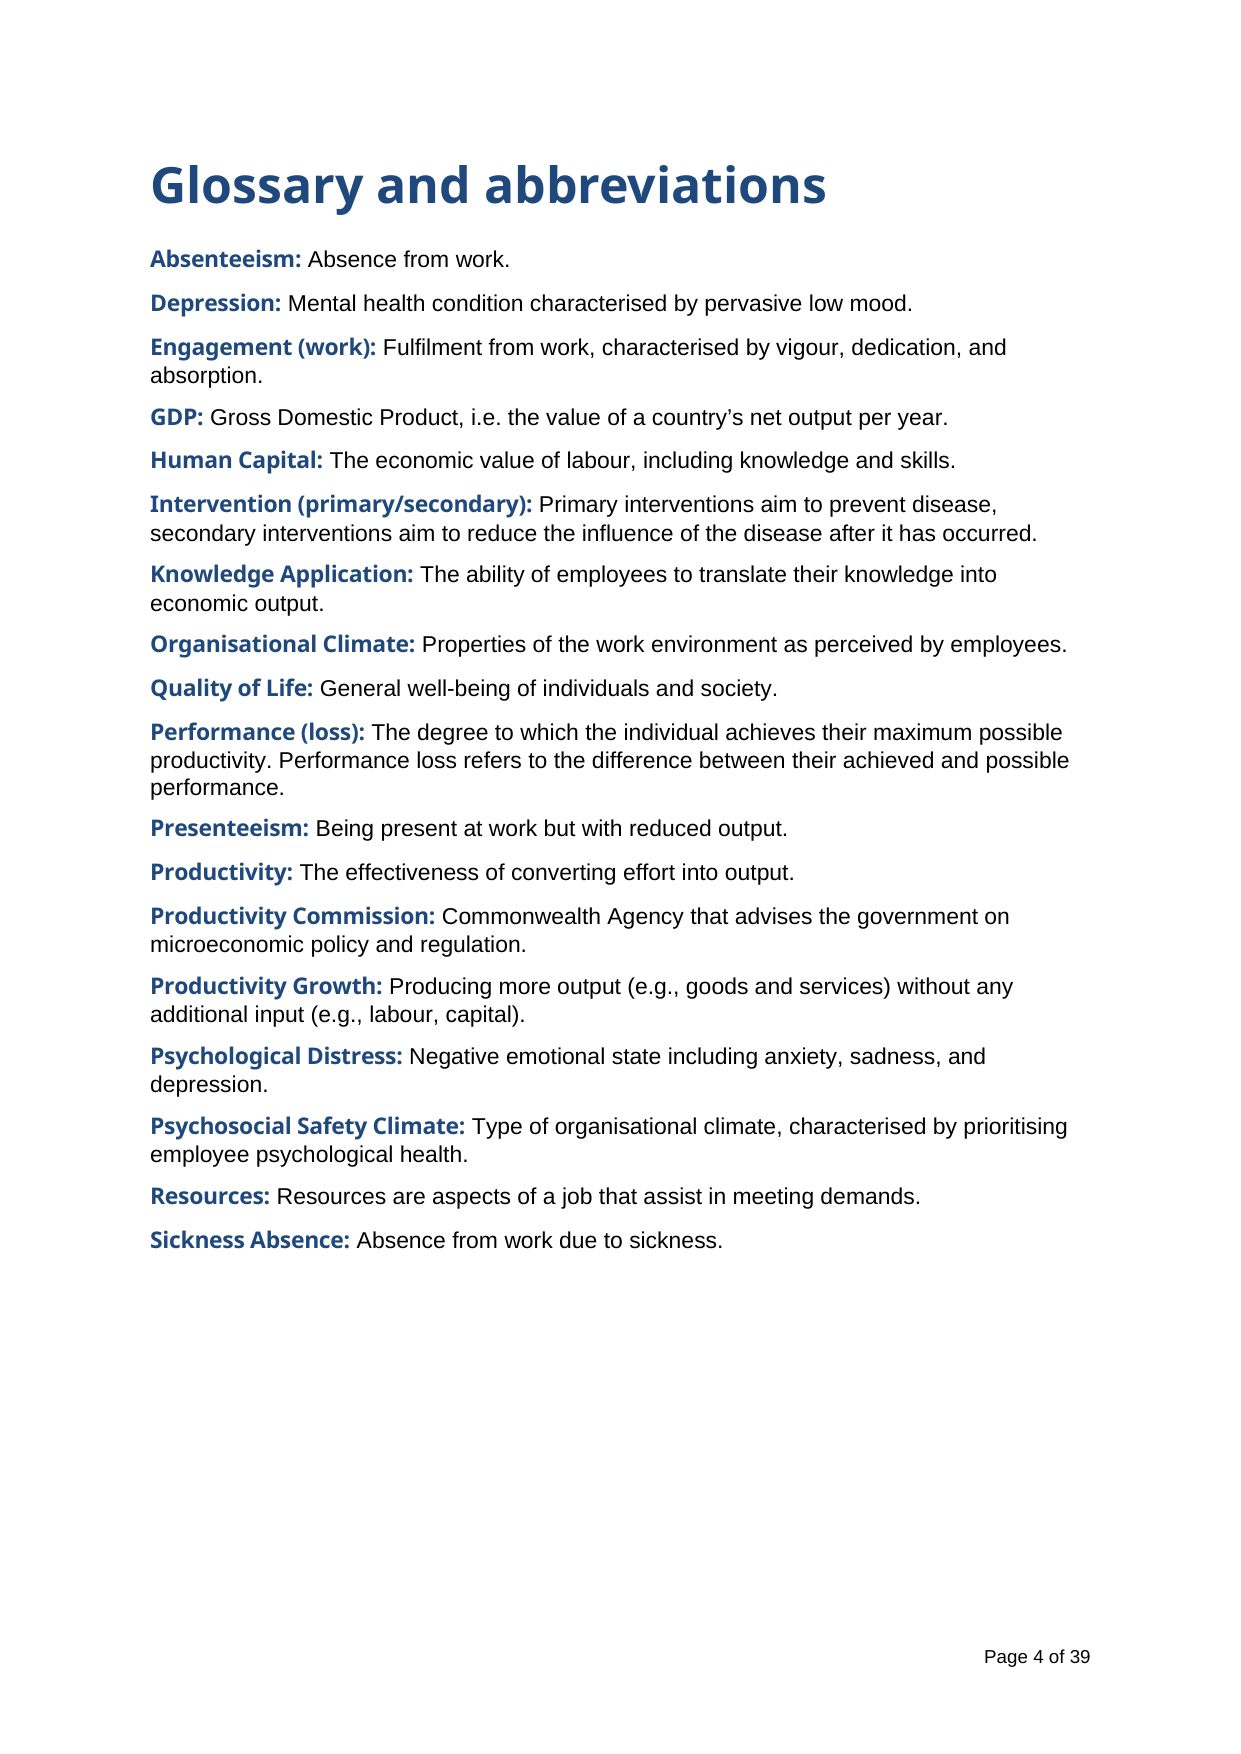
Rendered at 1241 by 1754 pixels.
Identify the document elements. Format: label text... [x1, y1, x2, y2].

text GDP: Gross Domestic Product, i.e. the value of a country’s net output per year. [150, 401, 1090, 432]
text Productivity Commission: Commonwealth Agency that advises the government on microeconomic policy and regulation. [150, 900, 1090, 957]
text Psychological Distress: Negative emotional state including anxiety, sadness, and depression. [150, 1040, 1090, 1098]
text Productivity: The effectiveness of converting effort into output. [150, 856, 1090, 887]
text Knowledge Application: The ability of employees to translate their knowledge into economic output. [150, 558, 1090, 616]
text Engagement (work): Fulfilment from work, characterised by vigour, dedication, and absorption. [150, 331, 1090, 388]
text Psychosocial Safety Climate: Type of organisational climate, characterised by prioritising employee psychological health. [150, 1110, 1090, 1168]
text Organisational Climate: Properties of the work environment as perceived by employees. [150, 628, 1090, 660]
text Performance (loss): The degree to which the individual achieves their maximum possible productivity. Performance loss refers to the difference between their achieved and possible performance. [150, 716, 1090, 800]
text Resources: Resources are aspects of a job that assist in meeting demands. [150, 1180, 1090, 1212]
text Depression: Mental health condition characterised by pervasive low mood. [150, 287, 1090, 318]
text Presenteeism: Being present at work but with reduced output. [150, 812, 1090, 844]
text Productivity Growth: Producing more output (e.g., goods and services) without any additional input (e.g., labour, capital). [150, 970, 1090, 1028]
subtitle Glossary and abbreviations [150, 150, 1090, 218]
text Absenteeism: Absence from work. [150, 243, 1090, 274]
text Human Capital: The economic value of labour, including knowledge and skills. [150, 444, 1090, 476]
text Intervention (primary/secondary): Primary interventions aim to prevent disease, secondary interventions aim to reduce the influence of the disease after it has occurred. [150, 488, 1090, 546]
text Quality of Life: General well-being of individuals and society. [150, 672, 1090, 703]
text Sickness Absence: Absence from work due to sickness. [150, 1224, 1090, 1255]
